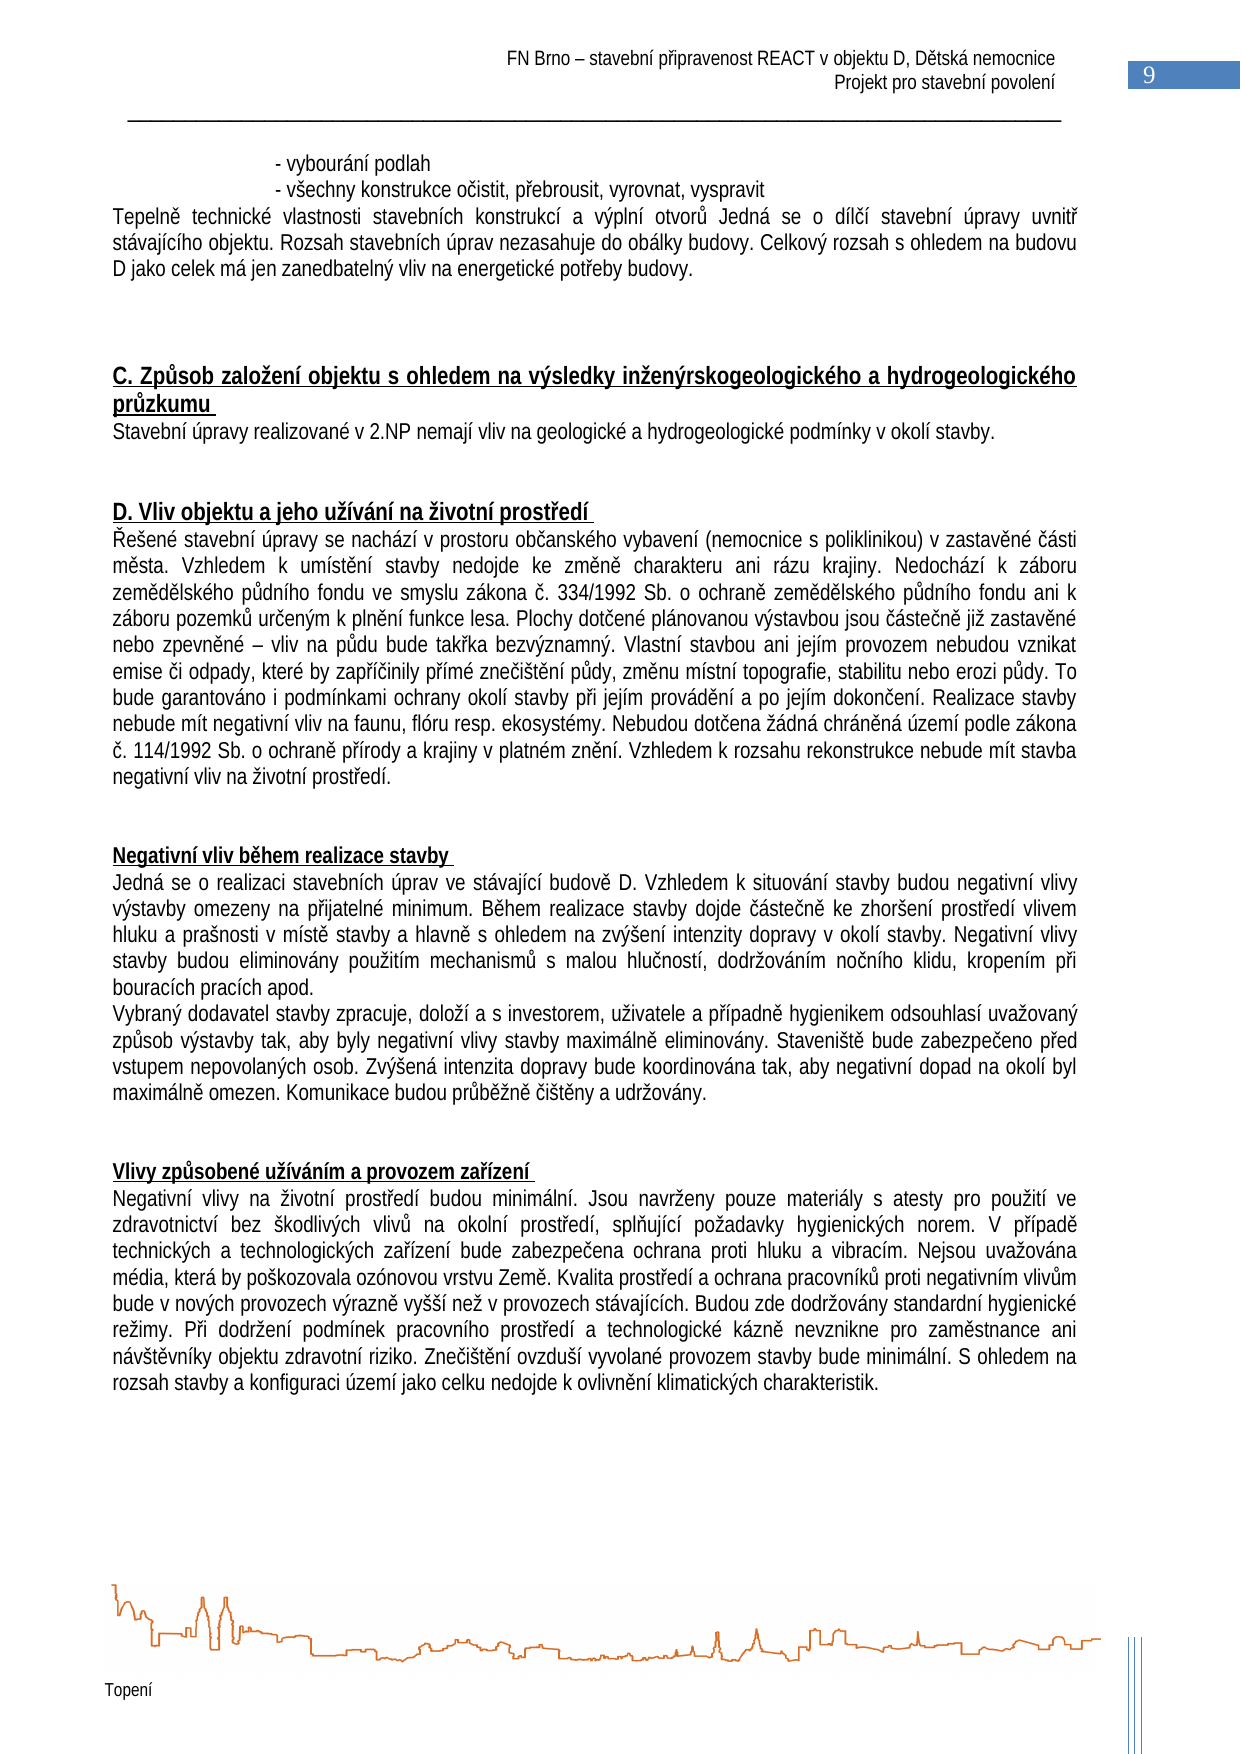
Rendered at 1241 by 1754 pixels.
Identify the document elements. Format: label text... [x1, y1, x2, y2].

text Negativní vlivy na životní prostředí budou minimální. Jsou navrženy pouze materiály s atesty pro použití ve zdravotnictví bez škodlivých vlivů na okolní prostředí, splňující požadavky hygienických norem. V případě technických a technologických zařízení bude zabezpečena ochrana proti hluku a vibracím. Nejsou uvažována média, která by poškozovala ozónovou vrstvu Země. Kvalita prostředí a ochrana pracovníků proti negativním vlivům bude v nových provozech výrazně vyšší než v provozech stávajících. Budou zde dodržovány standardní hygienické režimy. Při dodržení podmínek pracovního prostředí a technologické kázně nevznikne pro zaměstnance ani návštěvníky objektu zdravotní riziko. Znečištění ovzduší vyvolané provozem stavby bude minimální. S ohledem na rozsah stavby a konfiguraci území jako celku nedojde k ovlivnění klimatických charakteristik. [112, 1185, 1078, 1396]
text Řešené stavební úpravy se nachází v prostoru občanského vybavení (nemocnice s poliklinikou) v zastavěné části města. Vzhledem k umístění stavby nedojde ke změně charakteru ani rázu krajiny. Nedochází k záboru zemědělského půdního fondu ve smyslu zákona č. 334/1992 Sb. o ochraně zemědělského půdního fondu ani k záboru pozemků určeným k plnění funkce lesa. Plochy dotčené plánovanou výstavbou jsou částečně již zastavěné nebo zpevněné – vliv na půdu bude takřka bezvýznamný. Vlastní stavbou ani jejím provozem nebudou vznikat emise či odpady, které by zapříčinily přímé znečištění půdy, změnu místní topografie, stabilitu nebo erozi půdy. To bude garantováno i podmínkami ochrany okolí stavby při jejím provádění a po jejím dokončení. Realizace stavby nebude mít negativní vliv na faunu, flóru resp. ekosystémy. Nebudou dotčena žádná chráněná území podle zákona č. 114/1992 Sb. o ochraně přírody a krajiny v platném znění. Vzhledem k rozsahu rekonstrukce nebude mít stavba negativní vliv na životní prostředí. [112, 526, 1078, 789]
text - vybourání podlah [275, 150, 1078, 176]
text Stavební úpravy realizované v 2.NP nemají vliv na geologické a hydrogeologické podmínky v okolí stavby. [112, 418, 1078, 444]
text - všechny konstrukce očistit, přebrousit, vyrovnat, vyspravit [275, 176, 1078, 203]
text Vybraný dodavatel stavby zpracuje, doloží a s investorem, uživatele a případně hygienikem odsouhlasí uvažovaný způsob výstavby tak, aby byly negativní vlivy stavby maximálně eliminovány. Staveniště bude zabezpečeno před vstupem nepovolaných osob. Zvýšená intenzita dopravy bude koordinována tak, aby negativní dopad na okolí byl maximálně omezen. Komunikace budou průběžně čištěny a udržovány. [112, 1000, 1078, 1106]
text Negativní vliv během realizace stavby [112, 842, 1078, 868]
text D. Vliv objektu a jeho užívání na životní prostředí [112, 497, 1078, 526]
text Tepelně technické vlastnosti stavebních konstrukcí a výplní otvorů Jedná se o dílčí stavební úpravy uvnitř stávajícího objektu. Rozsah stavebních úprav nezasahuje do obálky budovy. Celkový rozsah s ohledem na budovu D jako celek má jen zanedbatelný vliv na energetické potřeby budovy. [112, 203, 1078, 282]
text Jedná se o realizaci stavebních úprav ve stávající budově D. Vzhledem k situování stavby budou negativní vlivy výstavby omezeny na přijatelné minimum. Během realizace stavby dojde částečně ke zhoršení prostředí vlivem hluku a prašnosti v místě stavby a hlavně s ohledem na zvýšení intenzity dopravy v okolí stavby. Negativní vlivy stavby budou eliminovány použitím mechanismů s malou hlučností, dodržováním nočního klidu, kropením při bouracích pracích apod. [112, 868, 1078, 1000]
text Vlivy způsobené užíváním a provozem zařízení [112, 1158, 1078, 1185]
text C. Způsob založení objektu s ohledem na výsledky inženýrskogeologického a hydrogeologického průzkumu [112, 361, 1078, 418]
